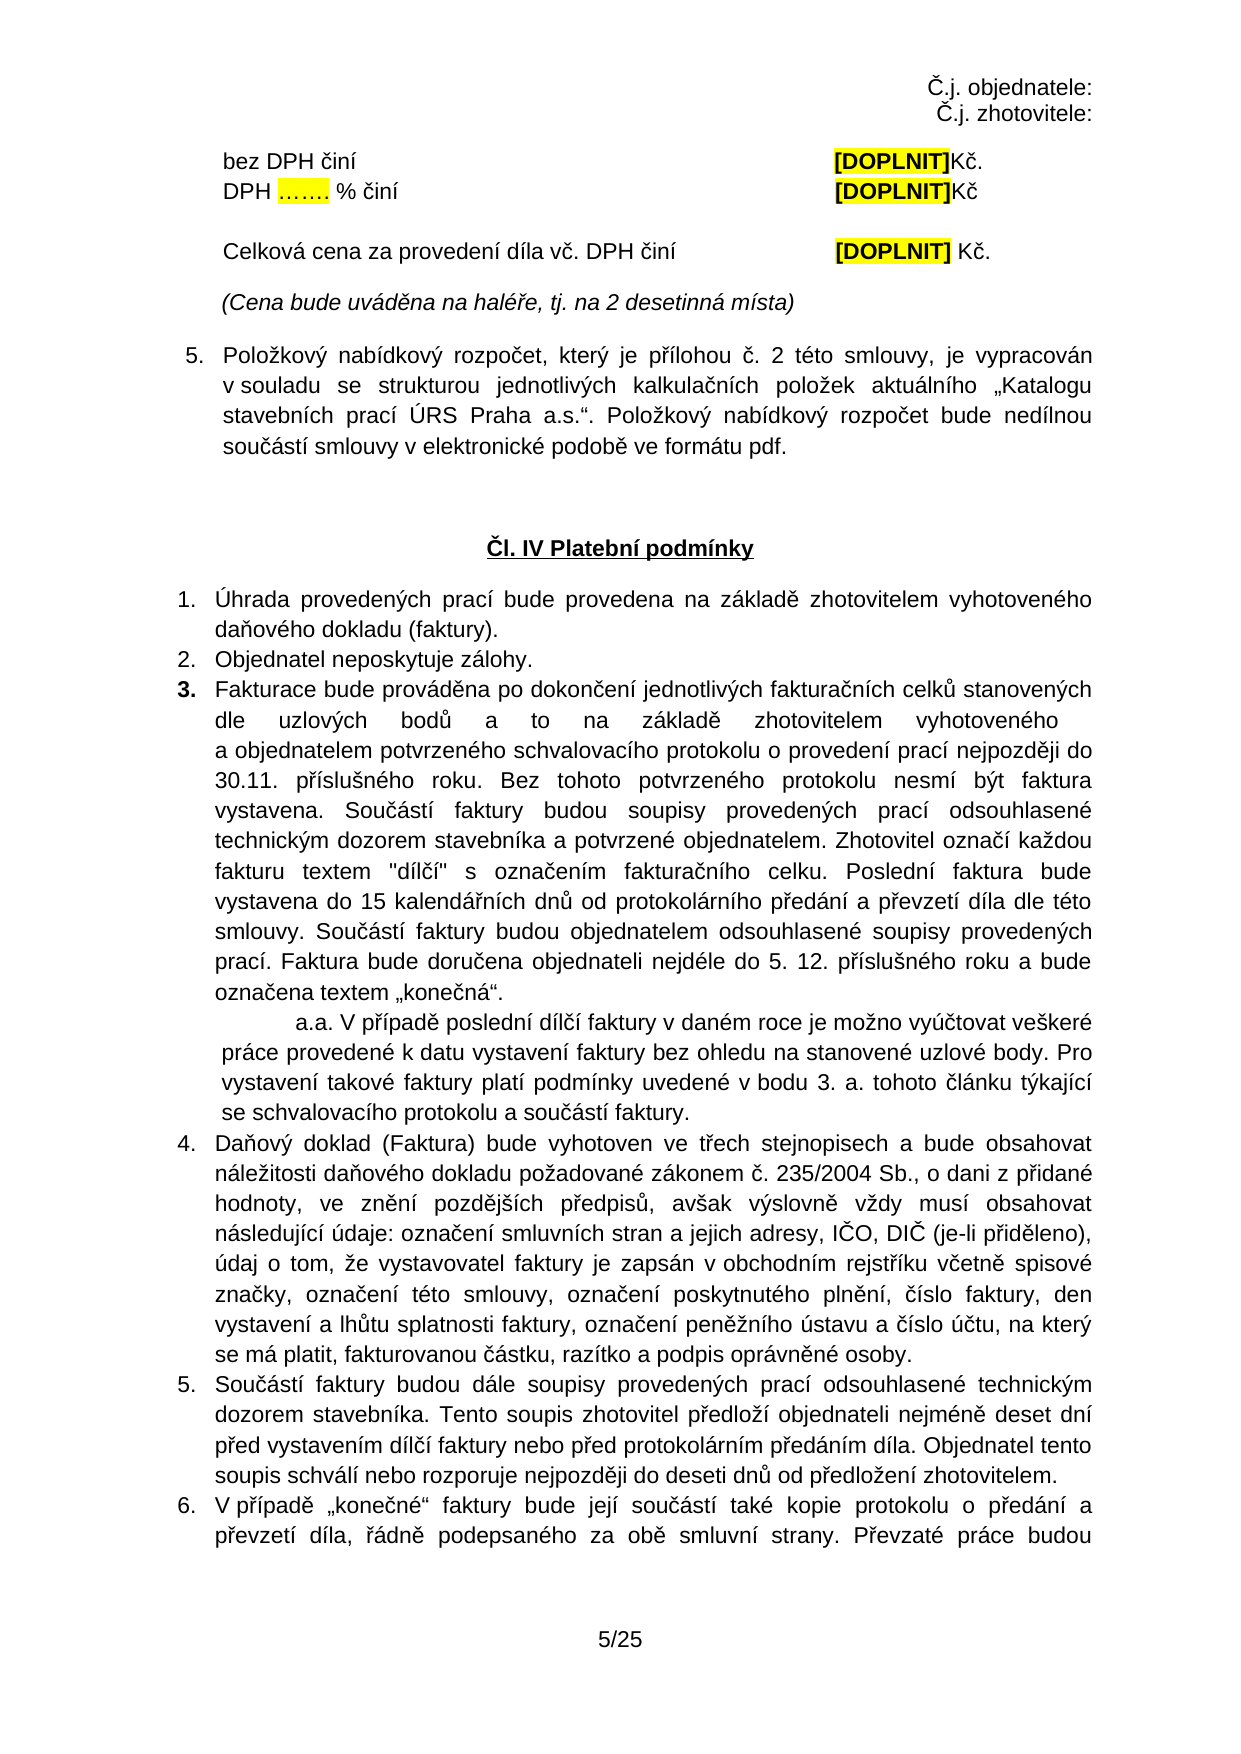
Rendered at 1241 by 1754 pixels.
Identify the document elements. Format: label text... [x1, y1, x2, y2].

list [177, 1492, 1093, 1548]
list Celková cena za provedení díla vč. DPH činí [DOPLNIT] Kč. [951, 238, 1093, 264]
list bez DPH činí [DOPLNIT]Kč. [223, 148, 834, 174]
list Součástí faktury budou dále soupisy provedených prací odsouhlasené technickým dozorem stavebníka. Tento soupis zhotovitel předloží objednateli nejméně deset dní před vystavením dílčí faktury nebo před protokolárním předáním díla. Objednatel tento soupis schválí nebo rozporuje nejpozději do deseti dnů od předložení zhotovitelem. [177, 1371, 1093, 1488]
list Položkový nabídkový rozpočet, který je přílohou č. 2 této smlouvy, je vypracován v souladu se strukturou jednotlivých kalkulačních položek aktuálního „Katalogu stavebních prací ÚRS Praha a.s.“. Položkový nabídkový rozpočet bude nedílnou součástí smlouvy v elektronické podobě ve formátu pdf. [185, 342, 1093, 459]
list Daňový doklad (Faktura) bude vyhotoven ve třech stejnopisech a bude obsahovat náležitosti daňového dokladu požadované zákonem č. 235/2004 Sb., o dani z přidané hodnoty, ve znění pozdějších předpisů, avšak výslovně vždy musí obsahovat následující údaje: označení smluvních stran a jejich adresy, IČO, DIČ (je-li přiděleno), údaj o tom, že vystavovatel faktury je zapsán v obchodním rejstříku včetně spisové značky, označení této smlouvy, označení poskytnutého plnění, číslo faktury, den vystavení a lhůtu splatnosti faktury, označení peněžního ústavu a číslo účtu, na který se má platit, fakturovanou částku, razítko a podpis oprávněné osoby. [177, 1129, 1093, 1367]
list Objednatel neposkytuje zálohy. [177, 646, 1093, 672]
list Fakturace bude prováděna po dokončení jednotlivých fakturačních celků stanovených dle uzlových bodů a to na základě zhotovitelem vyhotoveného a objednatelem potvrzeného schvalovacího protokolu o provedení prací nejpozději do 30.11. příslušného roku. Bez tohoto potvrzeného protokolu nesmí být faktura vystavena. Součástí faktury budou soupisy provedených prací odsouhlasené technickým dozorem stavebníka a potvrzené objednatelem. Zhotovitel označí každou fakturu textem "dílčí" s označením fakturačního celku. Poslední faktura bude vystavena do 15 kalendářních dnů od protokolárního předání a převzetí díla dle této smlouvy. Součástí faktury budou objednatelem odsouhlasené soupisy provedených prací. Faktura bude doručena objednateli nejdéle do 5. 12. příslušného roku a bude označena textem „konečná“. [177, 676, 1093, 1005]
list a.a. V případě poslední dílčí faktury v daném roce je možno vyúčtovat veškeré práce provedené k datu vystavení faktury bez ohledu na stanovené uzlové body. Pro vystavení takové faktury platí podmínky uvedené v bodu 3. a. tohoto článku týkající se schvalovacího protokolu a součástí faktury. [221, 1009, 1093, 1126]
list Úhrada provedených prací bude provedena na základě zhotovitelem vyhotoveného daňového dokladu (faktury). [177, 586, 1093, 642]
text Čl. IV Platební podmínky [148, 535, 1093, 561]
list DPH ……. % činí [DOPLNIT]Kč [223, 178, 1093, 234]
list bez DPH činí [DOPLNIT]Kč. [950, 148, 1093, 174]
text (Cena bude uváděna na haléře, tj. na 2 desetinná místa) [148, 289, 1093, 316]
list Celková cena za provedení díla vč. DPH činí [DOPLNIT] Kč. [223, 238, 835, 264]
